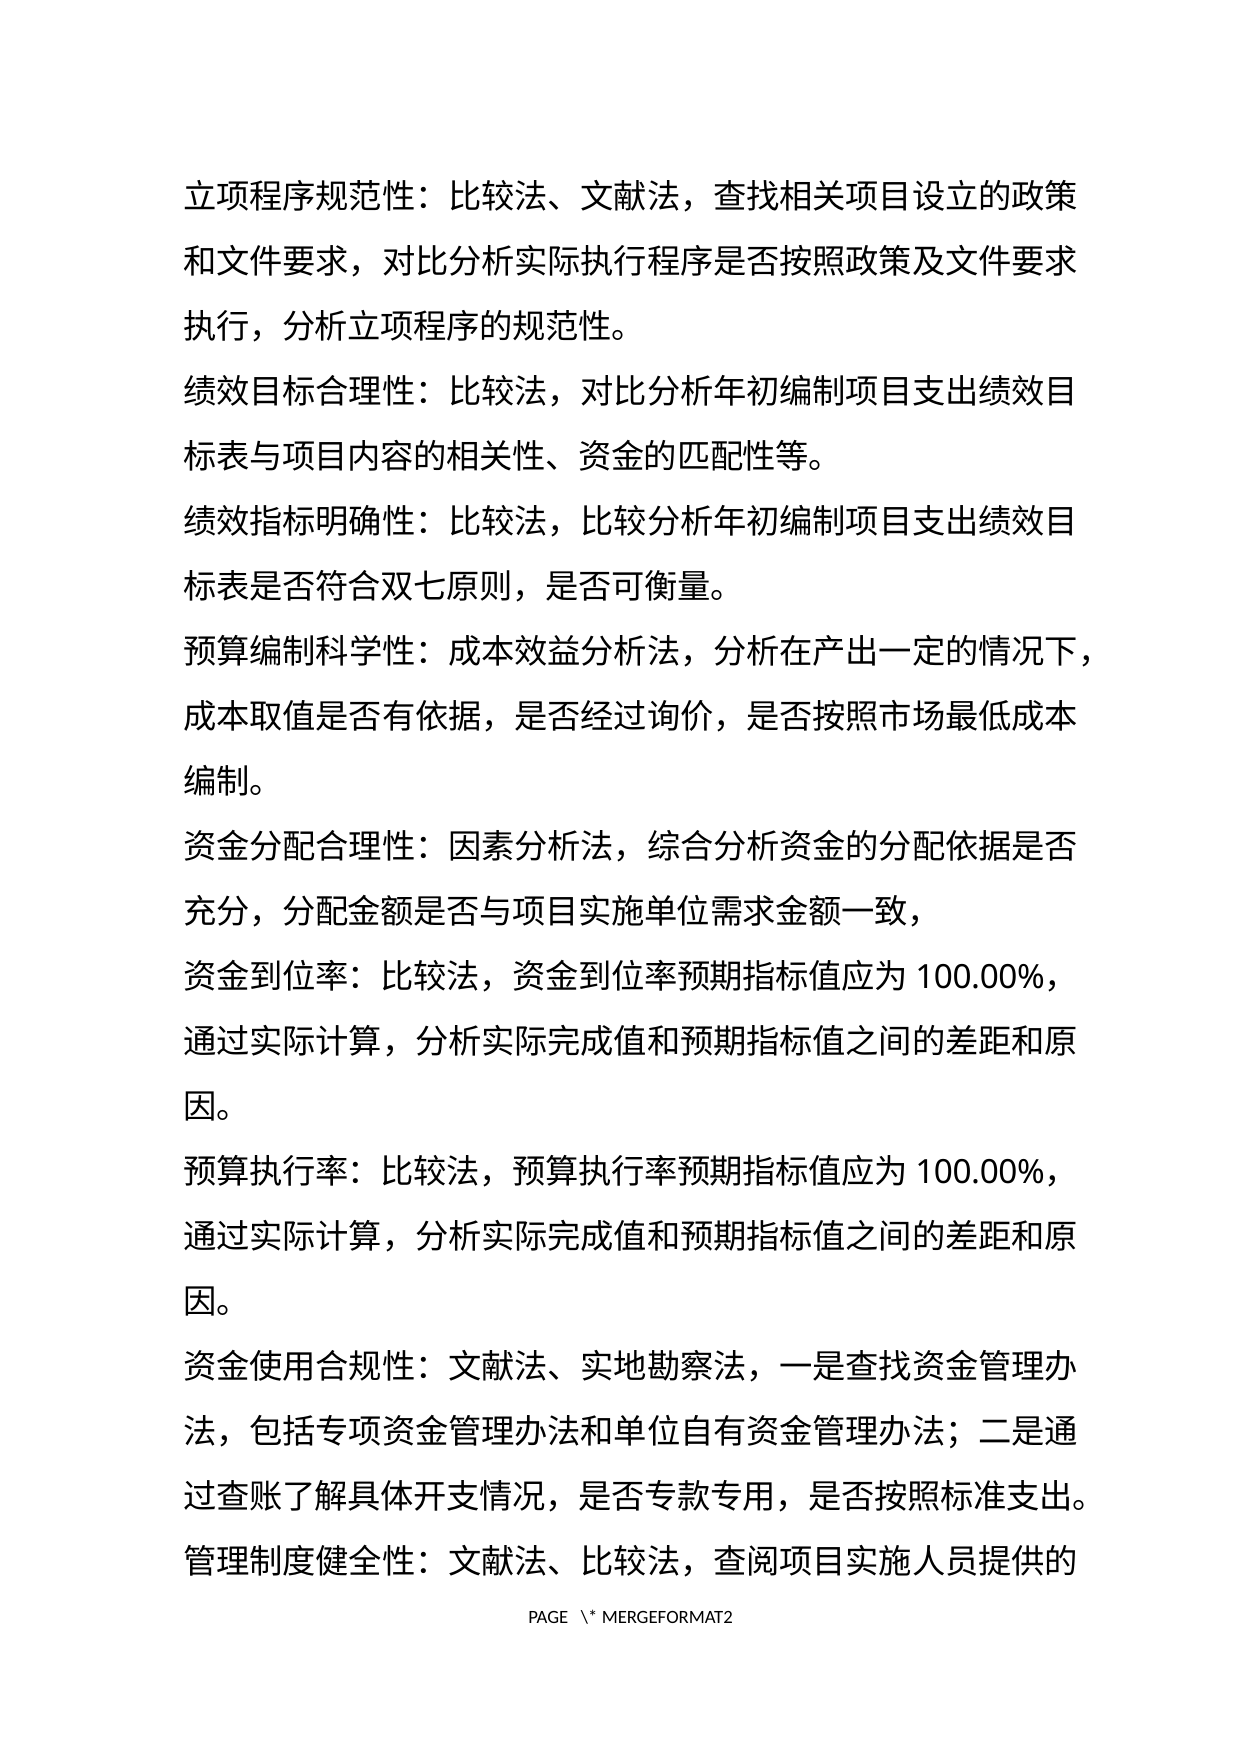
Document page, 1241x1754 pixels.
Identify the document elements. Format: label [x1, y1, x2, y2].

text [183, 162, 1078, 1592]
